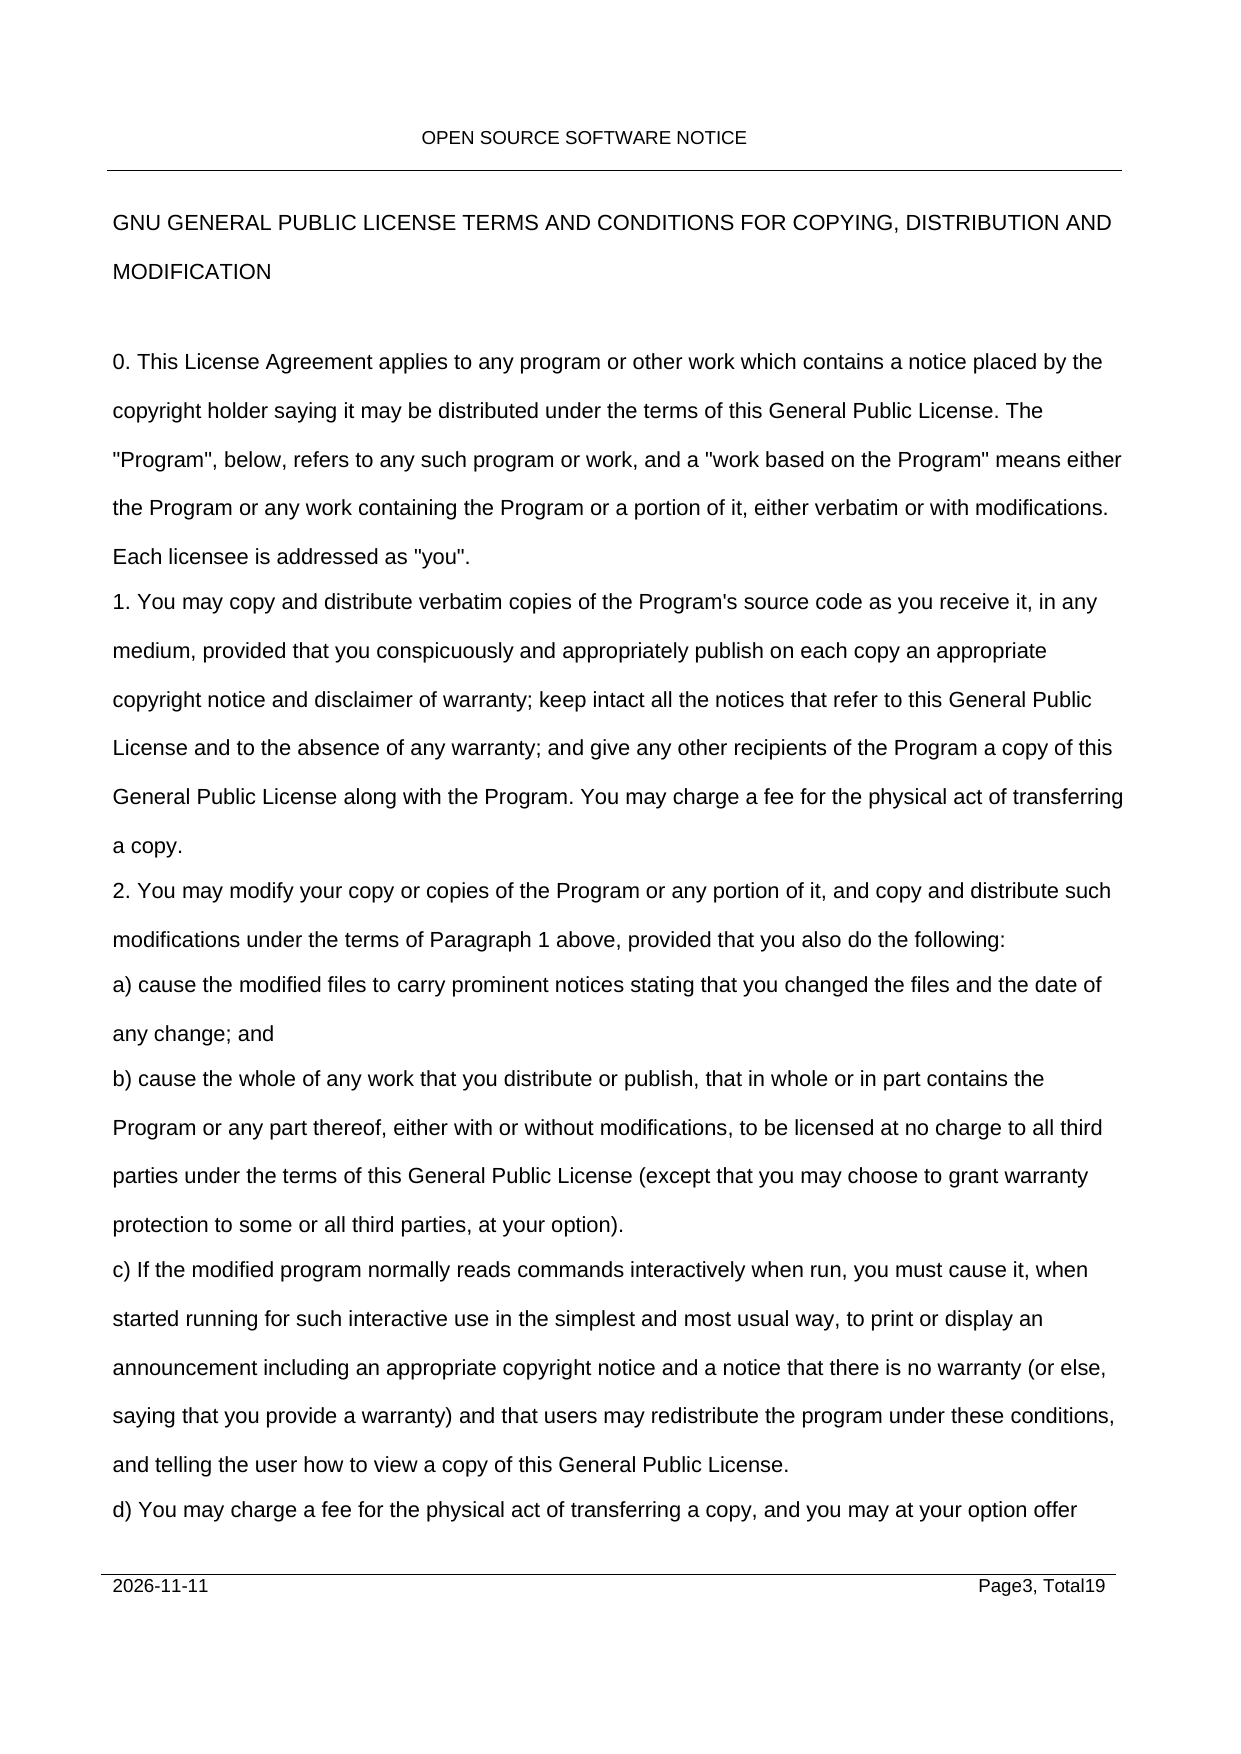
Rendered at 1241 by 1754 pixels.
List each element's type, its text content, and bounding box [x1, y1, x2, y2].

text c) If the modified program normally reads commands interactively when run, you must cause it, when started running for such interactive use in the simplest and most usual way, to print or display an announcement including an appropriate copyright notice and a notice that there is no warranty (or else, saying that you provide a warranty) and that users may redistribute the program under these conditions, and telling the user how to view a copy of this General Public License. [112, 1253, 1128, 1481]
text 2. You may modify your copy or copies of the Program or any portion of it, and copy and distribute such modifications under the terms of Paragraph 1 above, provided that you also do the following: [112, 874, 1128, 956]
text 1. You may copy and distribute verbatim copies of the Program's source code as you receive it, in any medium, provided that you conspicuously and appropriately publish on each copy an appropriate copyright notice and disclaimer of warranty; keep intact all the notices that refer to this General Public License and to the absence of any warranty; and give any other recipients of the Program a copy of this General Public License along with the Program. You may charge a fee for the physical act of transferring a copy. [112, 585, 1128, 862]
text GNU GENERAL PUBLIC LICENSE TERMS AND CONDITIONS FOR COPYING, DISTRIBUTION AND MODIFICATION [112, 206, 1128, 288]
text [112, 1493, 1128, 1526]
text 0. This License Agreement applies to any program or other work which contains a notice placed by the copyright holder saying it may be distributed under the terms of this General Public License. The "Program", below, refers to any such program or work, and a "work based on the Program" means either the Program or any work containing the Program or a portion of it, either verbatim or with modifications. Each licensee is addressed as "you". [112, 345, 1128, 573]
text b) cause the whole of any work that you distribute or publish, that in whole or in part contains the Program or any part thereof, either with or without modifications, to be licensed at no charge to all third parties under the terms of this General Public License (except that you may choose to grant warranty protection to some or all third parties, at your option). [112, 1062, 1128, 1241]
text a) cause the modified files to carry prominent notices stating that you changed the files and the date of any change; and [112, 968, 1128, 1049]
